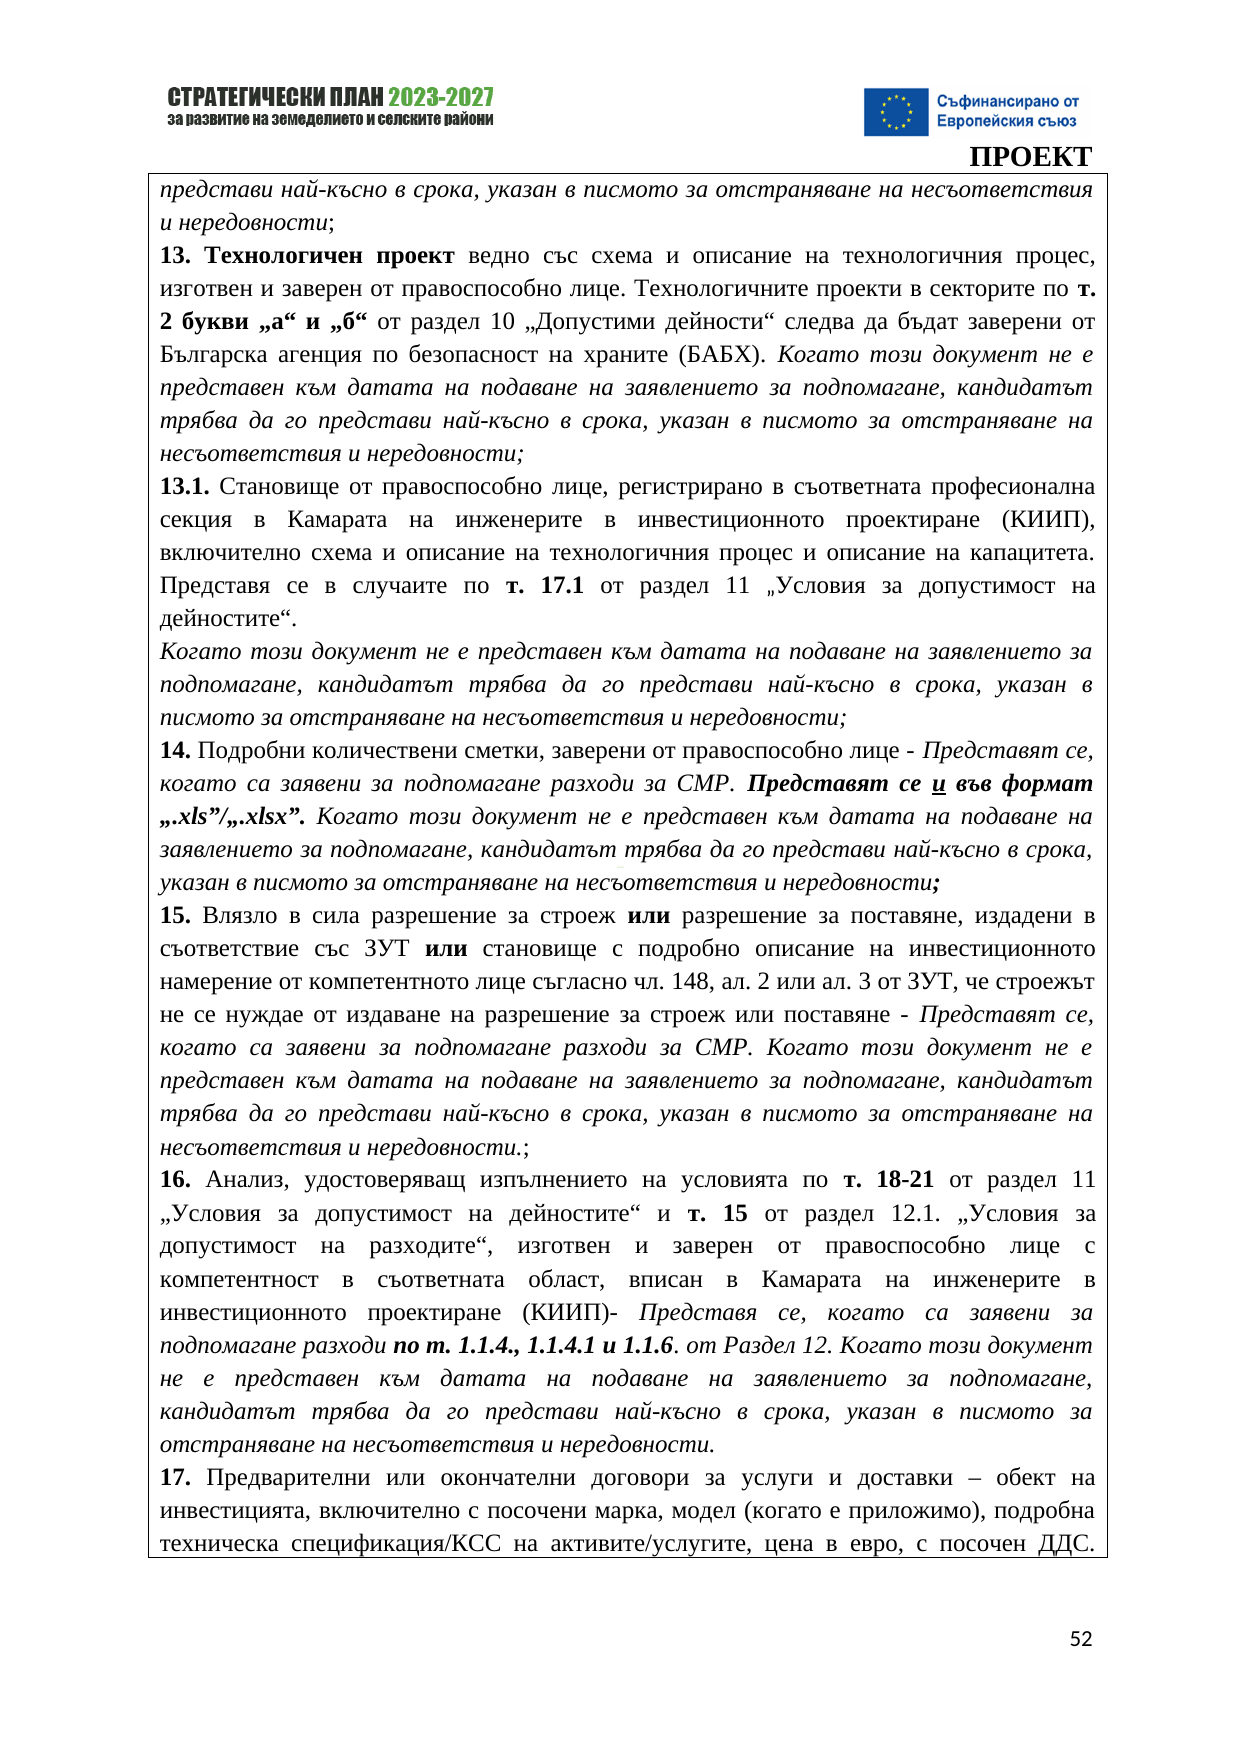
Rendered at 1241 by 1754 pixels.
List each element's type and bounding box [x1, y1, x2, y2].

picture [166, 73, 494, 139]
picture [861, 85, 1093, 139]
table_header [149, 174, 1107, 1557]
